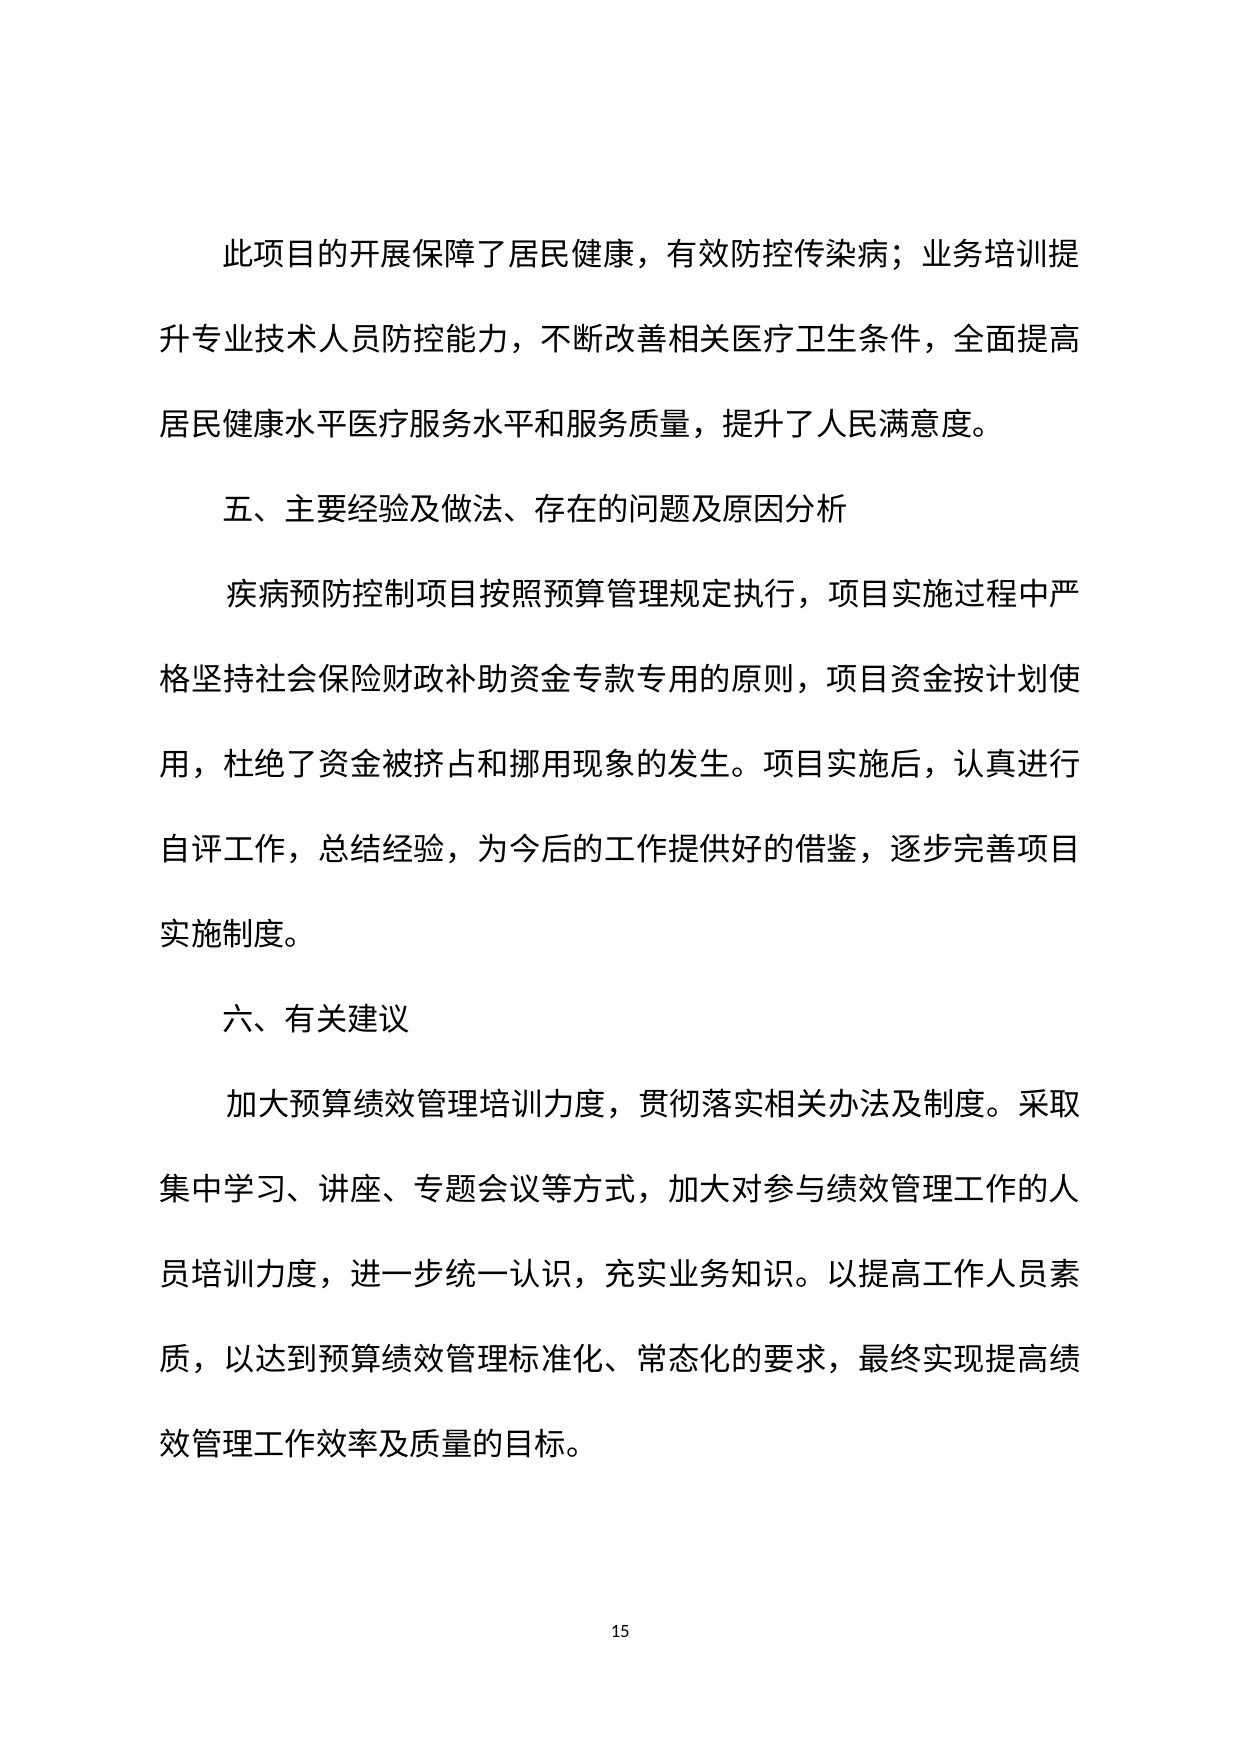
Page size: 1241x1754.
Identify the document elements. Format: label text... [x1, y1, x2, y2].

text 疾病预防控制项目按照预算管理规定执行，项目实施过程中严格坚持社会保险财政补助资金专款专用的原则，项目资金按计划使用，杜绝了资金被挤占和挪用现象的发生。项目实施后，认真进行自评工作，总结经验，为今后的工作提供好的借鉴，逐步完善项目实施制度。 [159, 549, 1081, 974]
text 六、有关建议 [159, 974, 1081, 1059]
text 加大预算绩效管理培训力度，贯彻落实相关办法及制度。采取集中学习、讲座、专题会议等方式，加大对参与绩效管理工作的人员培训力度，进一步统一认识，充实业务知识。以提高工作人员素质，以达到预算绩效管理标准化、常态化的要求，最终实现提高绩效管理工作效率及质量的目标。 [159, 1059, 1081, 1484]
text 五、主要经验及做法、存在的问题及原因分析 [159, 464, 1081, 549]
text 此项目的开展保障了居民健康，有效防控传染病；业务培训提升专业技术人员防控能力，不断改善相关医疗卫生条件，全面提高居民健康水平医疗服务水平和服务质量，提升了人民满意度。 [159, 209, 1081, 464]
